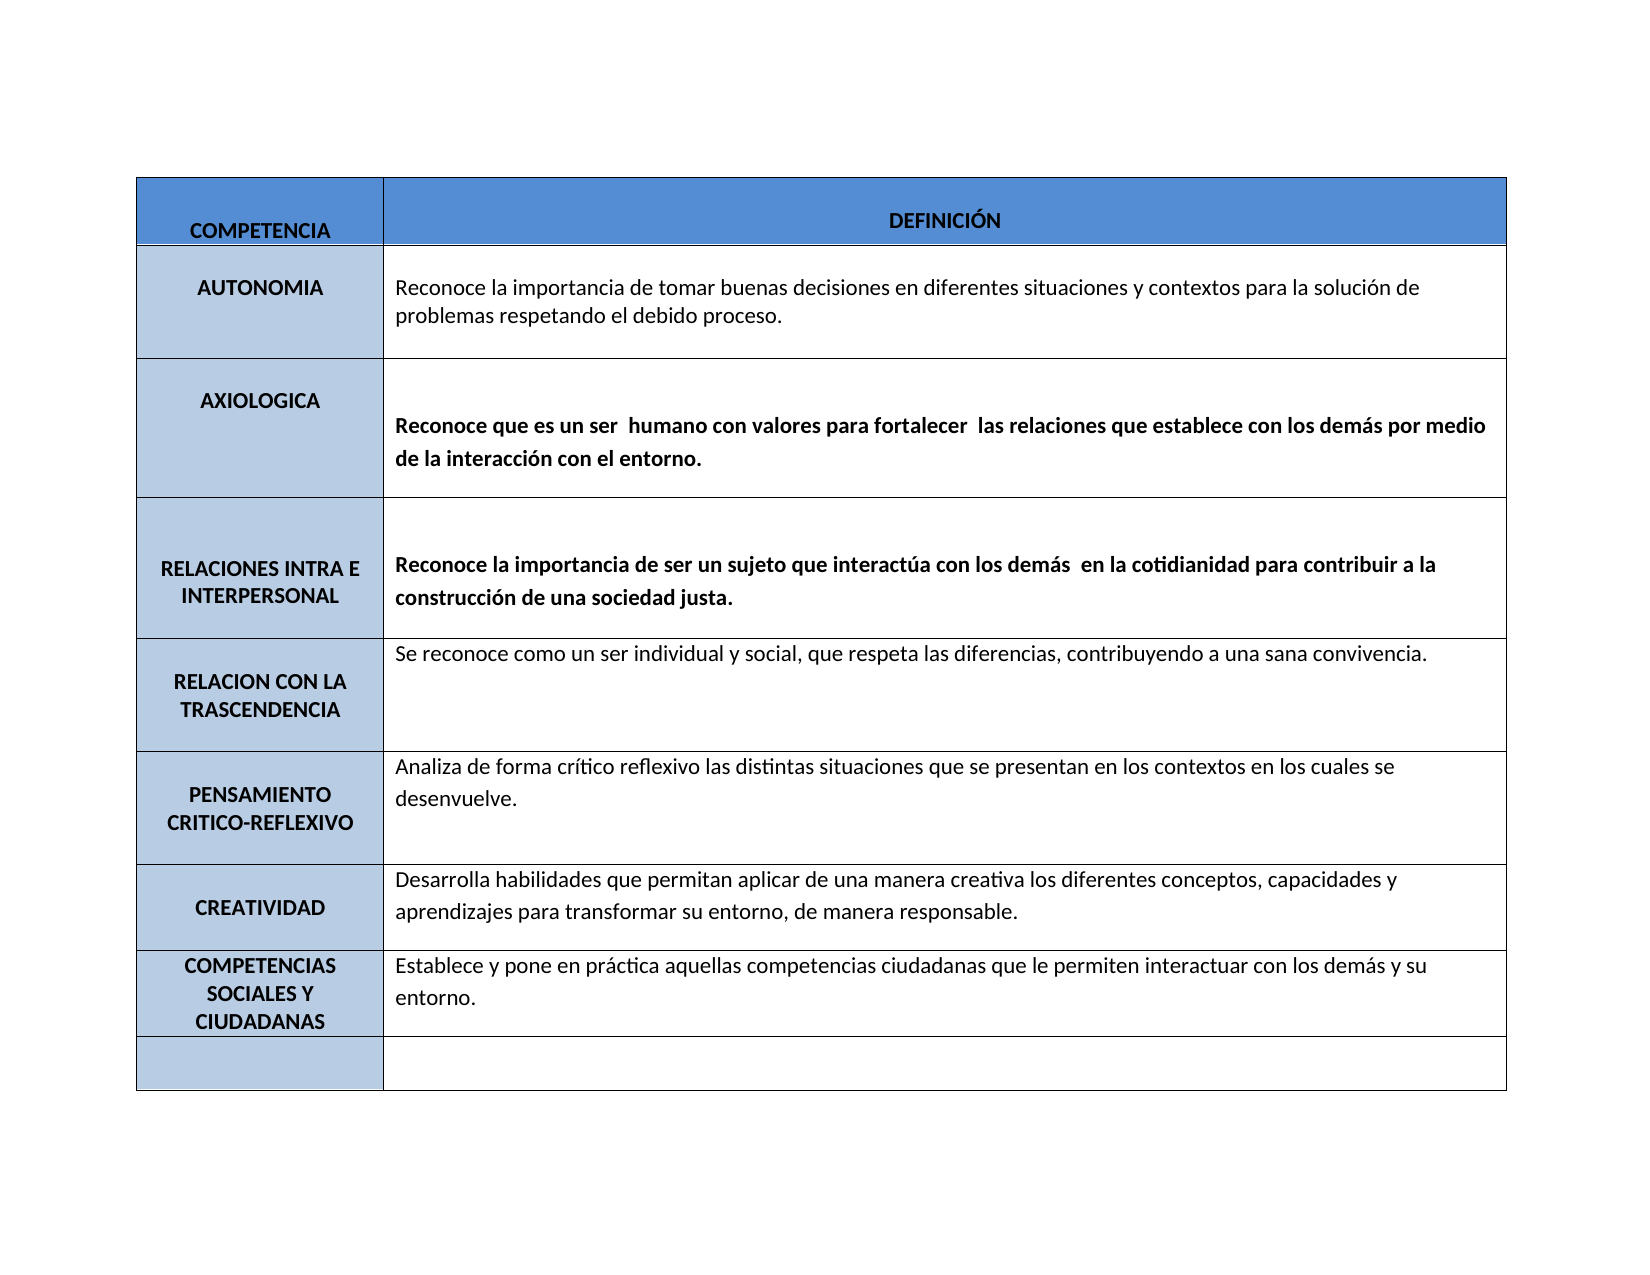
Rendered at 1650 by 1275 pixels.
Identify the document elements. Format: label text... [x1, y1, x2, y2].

table_cell Establece y pone en práctica aquellas competencias ciudadanas que le permiten interactuar con los demás y su entorno. [384, 951, 1506, 1036]
table_cell [384, 1037, 1506, 1089]
table_header DEFINICIÓN [384, 178, 1506, 244]
table_cell Desarrolla habilidades que permitan aplicar de una manera creativa los diferentes conceptos, capacidades y aprendizajes para transformar su entorno, de manera responsable. [384, 865, 1506, 950]
table_cell PENSAMIENTO CRITICO-REFLEXIVO [137, 752, 383, 864]
table_cell Reconoce la importancia de tomar buenas decisiones en diferentes situaciones y contextos para la solución de problemas respetando el debido proceso. [384, 246, 1506, 358]
table_cell Reconoce que es un ser humano con valores para fortalecer las relaciones que establece con los demás por medio de la interacción con el entorno. [384, 359, 1506, 497]
table_header COMPETENCIA [137, 178, 383, 244]
table_cell COMPETENCIAS SOCIALES Y CIUDADANAS [137, 951, 383, 1036]
table_cell [137, 1037, 383, 1089]
table_cell AXIOLOGICA [137, 359, 383, 497]
table_cell Reconoce la importancia de ser un sujeto que interactúa con los demás en la cotidianidad para contribuir a la construcción de una sociedad justa. [384, 498, 1506, 638]
table_cell Se reconoce como un ser individual y social, que respeta las diferencias, contribuyendo a una sana convivencia. [384, 639, 1506, 751]
table_cell Analiza de forma crítico reflexivo las distintas situaciones que se presentan en los contextos en los cuales se desenvuelve. [384, 752, 1506, 864]
table_cell RELACIONES INTRA E INTERPERSONAL [137, 498, 383, 638]
table_cell RELACION CON LA TRASCENDENCIA [137, 639, 383, 751]
table_cell AUTONOMIA [137, 246, 383, 358]
table_cell CREATIVIDAD [137, 865, 383, 950]
